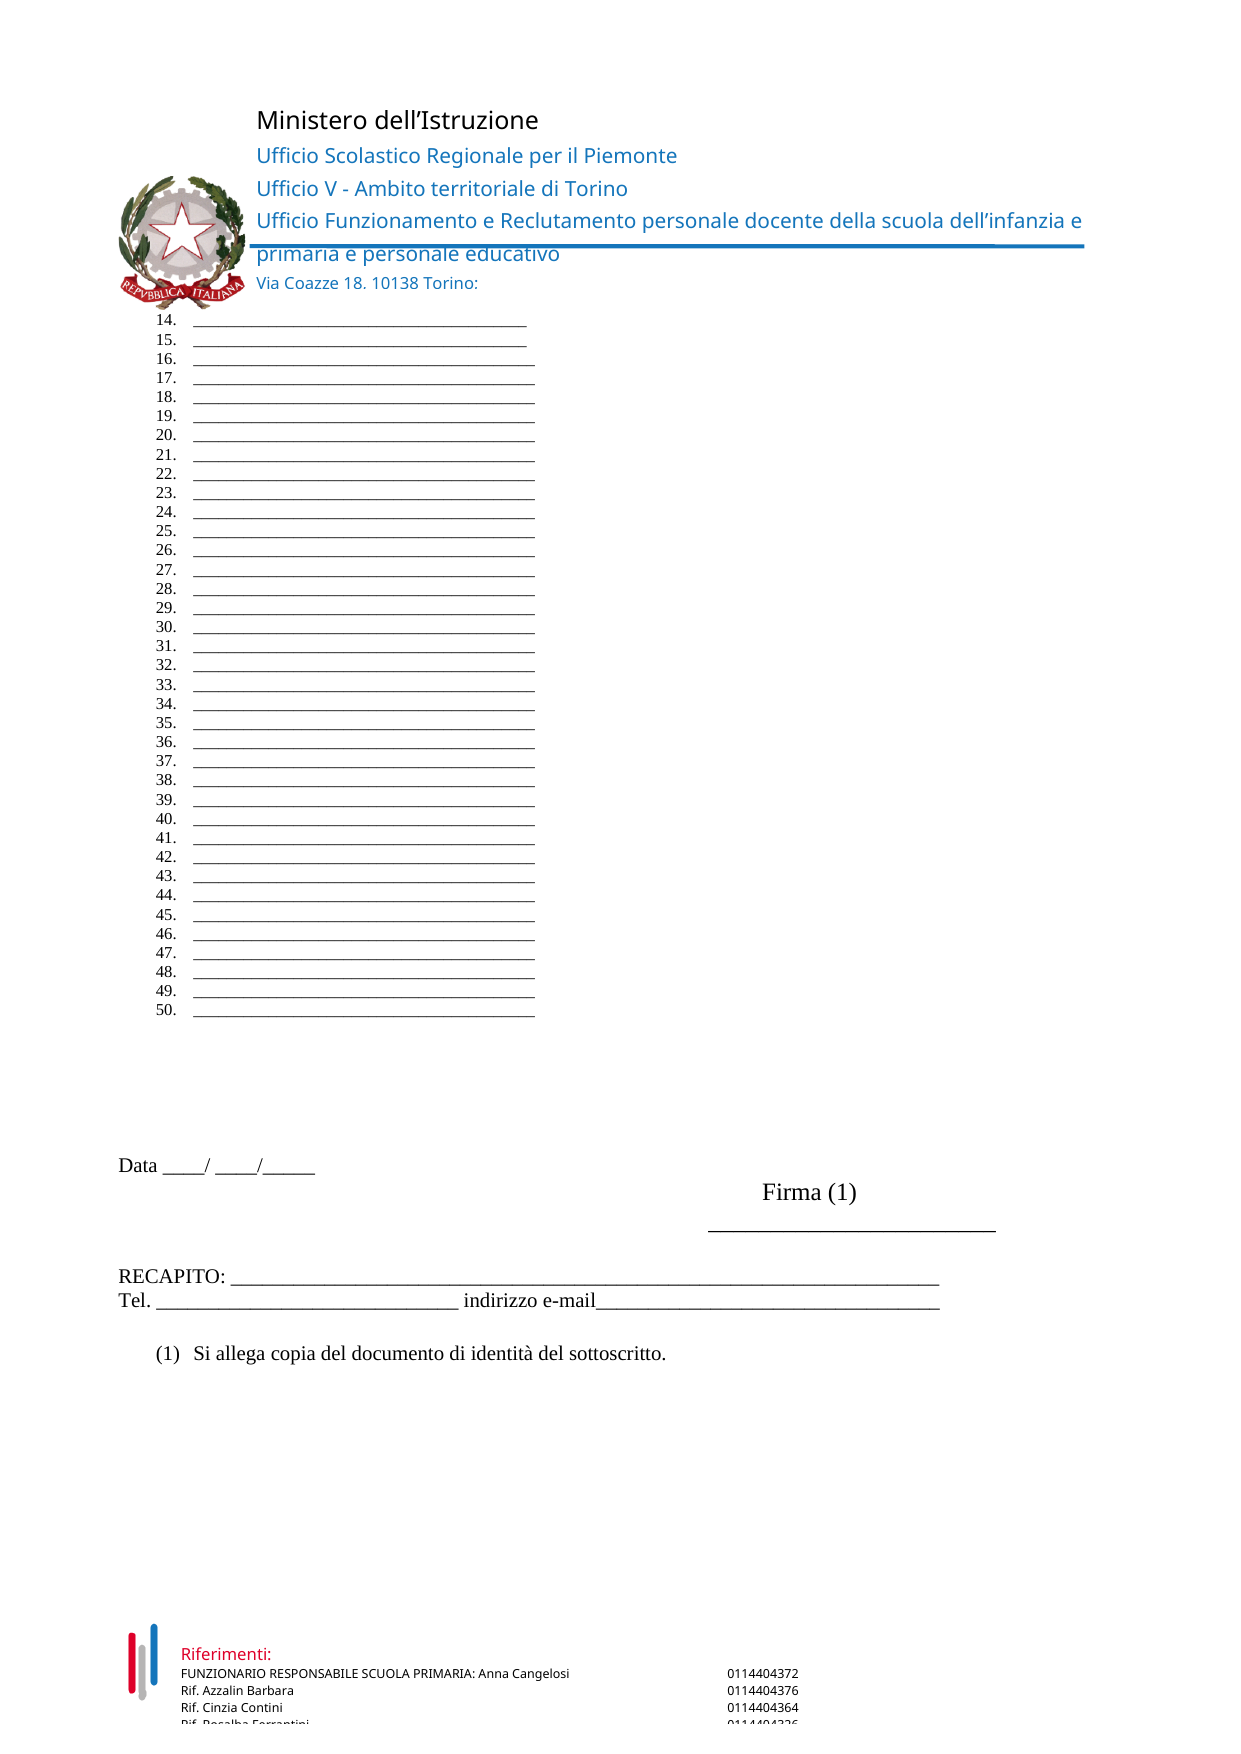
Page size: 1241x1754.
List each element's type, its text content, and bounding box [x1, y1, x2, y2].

list _________________________________________ [156, 693, 1122, 713]
list _________________________________________ [156, 674, 1122, 693]
list _________________________________________ [156, 425, 1122, 444]
list _________________________________________ [156, 502, 1122, 521]
list _________________________________________ [156, 885, 1122, 904]
list _________________________________________ [156, 751, 1122, 770]
list _________________________________________ [156, 828, 1122, 847]
text Firma (1) _______________________ [708, 1177, 1122, 1235]
list ________________________________________ [156, 329, 1122, 348]
list _________________________________________ [156, 444, 1122, 463]
list _________________________________________ [156, 943, 1122, 962]
list _________________________________________ [156, 808, 1122, 828]
list _________________________________________ [156, 732, 1122, 751]
text RECAPITO: ____________________________________________________________________ [118, 1264, 1122, 1288]
list ________________________________________ [156, 310, 1122, 329]
list _________________________________________ [156, 789, 1122, 808]
list _________________________________________ [156, 348, 1122, 368]
list _________________________________________ [156, 578, 1122, 598]
list _________________________________________ [156, 962, 1122, 981]
text Tel. _____________________________ indirizzo e-mail_________________________________ [118, 1288, 1122, 1312]
list _________________________________________ [156, 713, 1122, 732]
list _________________________________________ [156, 598, 1122, 617]
list _________________________________________ [156, 636, 1122, 655]
list _________________________________________ [156, 483, 1122, 502]
list Si allega copia del documento di identità del sottoscritto. [156, 1341, 1122, 1365]
list _________________________________________ [156, 981, 1122, 1000]
list _________________________________________ [156, 770, 1122, 789]
picture [118, 1620, 166, 1702]
list _________________________________________ [156, 540, 1122, 559]
list _________________________________________ [156, 387, 1122, 406]
list _________________________________________ [156, 847, 1122, 866]
text Data ____/ ____/_____ [118, 1153, 1122, 1177]
list _________________________________________ [156, 521, 1122, 540]
list _________________________________________ [156, 559, 1122, 578]
list _________________________________________ [156, 1000, 1122, 1019]
list _________________________________________ [156, 923, 1122, 943]
picture [118, 176, 246, 310]
list _________________________________________ [156, 655, 1122, 674]
list _________________________________________ [156, 617, 1122, 636]
list _________________________________________ [156, 904, 1122, 923]
list _________________________________________ [156, 368, 1122, 387]
list _________________________________________ [156, 866, 1122, 885]
list _________________________________________ [156, 406, 1122, 425]
list _________________________________________ [156, 463, 1122, 483]
